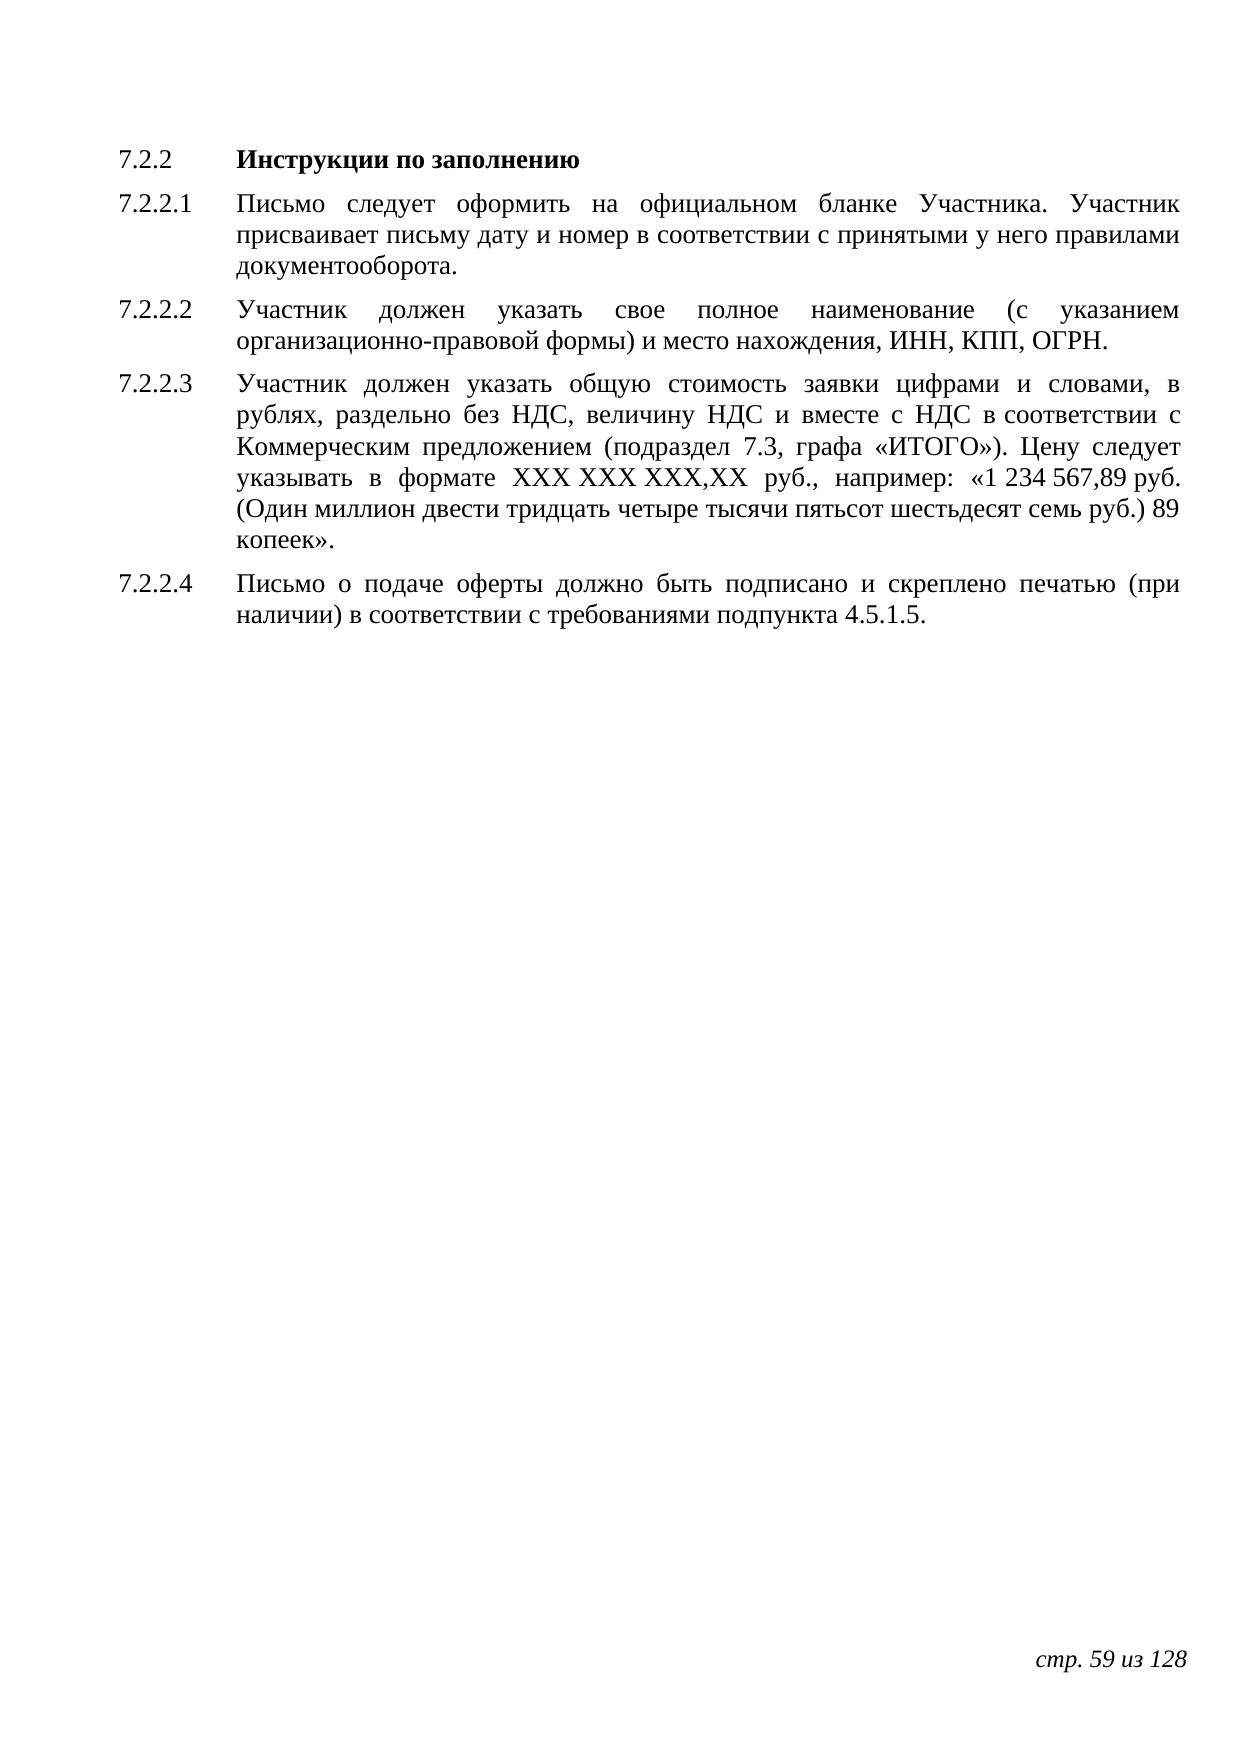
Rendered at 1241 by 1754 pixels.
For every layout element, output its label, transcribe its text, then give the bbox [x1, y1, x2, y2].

text Письмо следует оформить на официальном бланке Участника. Участник присваивает письму дату и номер в соответствии с принятыми у него правилами документооборота. [118, 187, 1181, 280]
text Письмо о подаче оферты должно быть подписано и скреплено печатью (при наличии) в соответствии с требованиями подпункта 4.5.1.5. [118, 567, 1181, 629]
text Участник должен указать свое полное наименование (с указанием организационно-правовой формы) и место нахождения, ИНН, КПП, ОГРН. [118, 293, 1181, 355]
text Участник должен указать общую стоимость заявки цифрами и словами, в рублях, раздельно без НДС, величину НДС и вместе с НДС в соответствии с Коммерческим предложением (подраздел 7.3, графа «ИТОГО»). Цену следует указывать в формате ХХХ ХХХ ХХХ,ХХ руб., например: «1 234 567,89 руб. (Один миллион двести тридцать четыре тысячи пятьсот шестьдесят семь руб.) 89 копеек». [118, 367, 1181, 554]
text Инструкции по заполнению [118, 143, 1181, 174]
